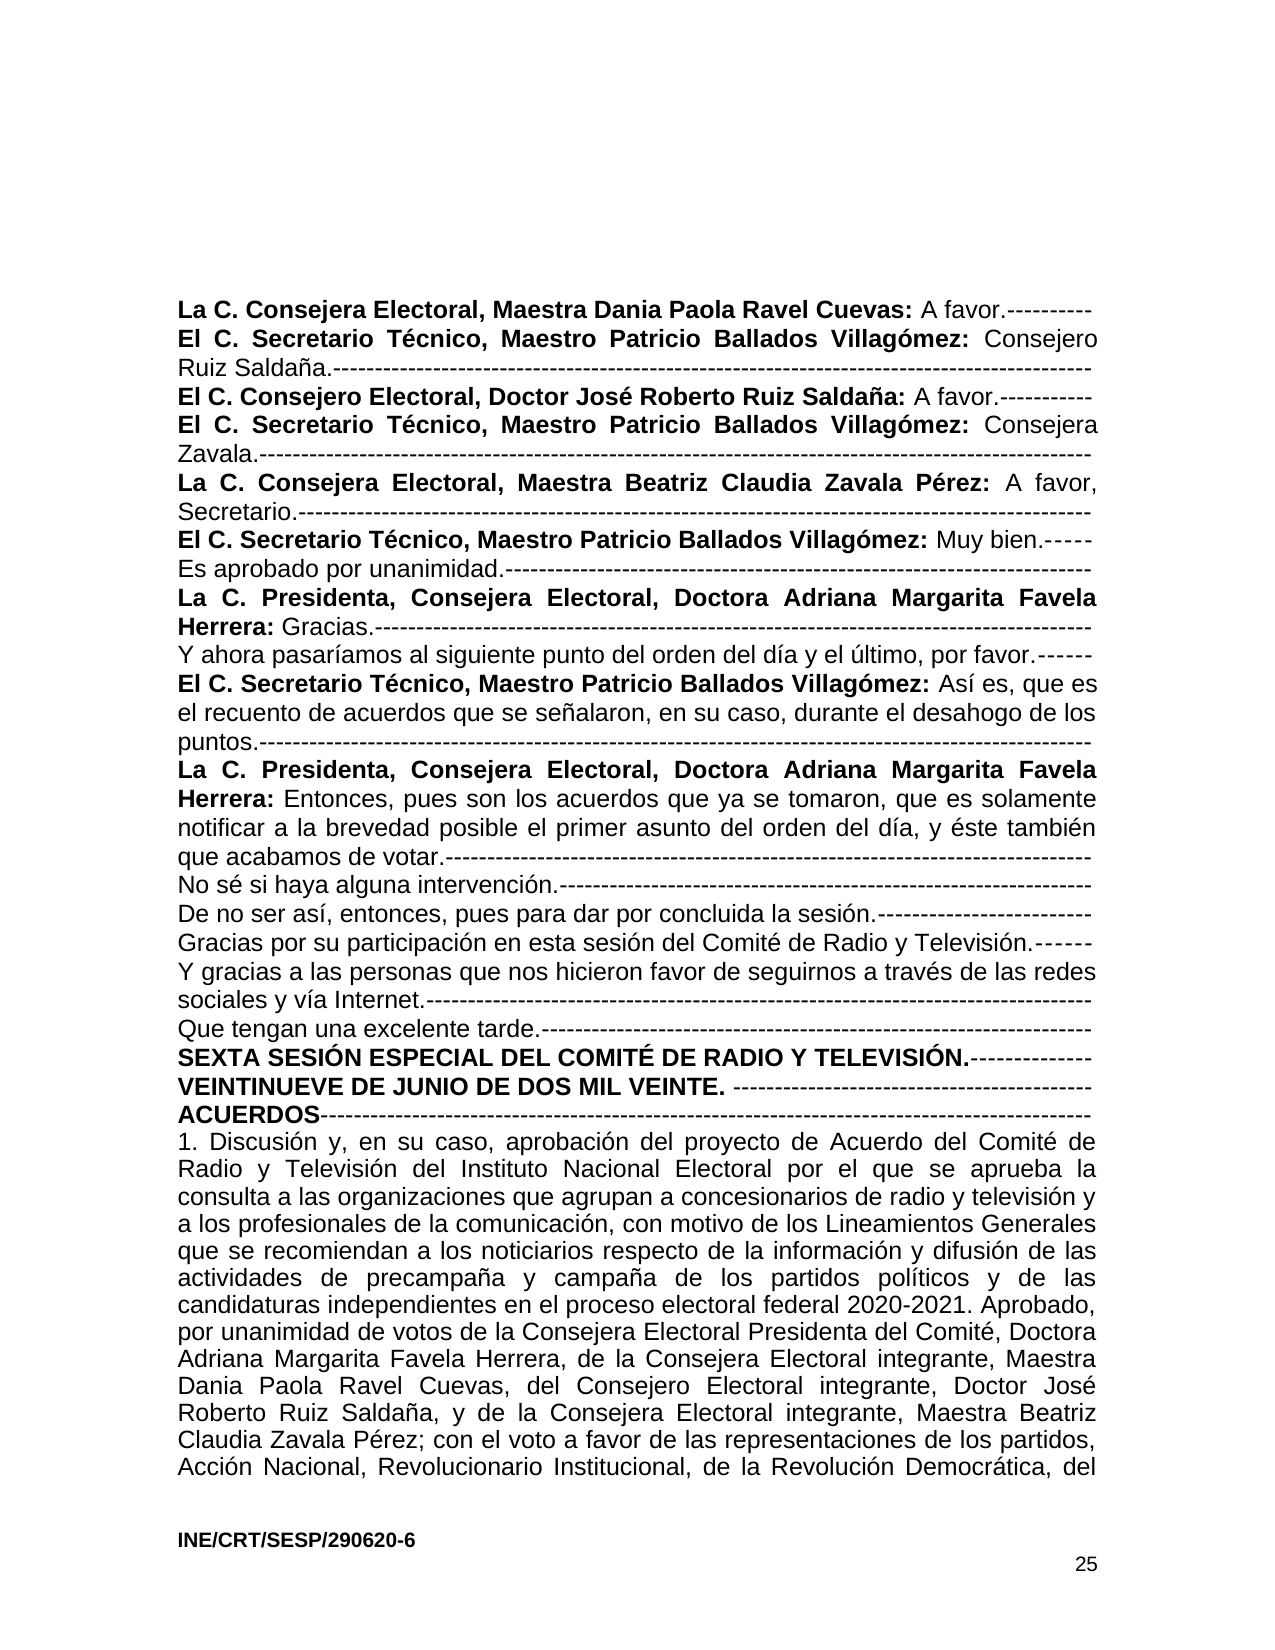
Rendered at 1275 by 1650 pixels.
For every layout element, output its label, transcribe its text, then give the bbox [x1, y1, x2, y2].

text La C. Consejera Electoral, Maestra Dania Paola Ravel Cuevas: A favor. [177, 295, 1098, 324]
text Gracias por su participación en esta sesión del Comité de Radio y Televisión. [177, 928, 1098, 957]
text La C. Consejera Electoral, Maestra Beatriz Claudia Zavala Pérez: A favor, Secretario. [177, 468, 1098, 525]
text El C. Secretario Técnico, Maestro Patricio Ballados Villagómez: Así es, que es el recuento de acuerdos que se señalaron, en su caso, durante el desahogo de los puntos. [177, 669, 1098, 755]
text De no ser así, entonces, pues para dar por concluida la sesión. [177, 899, 1098, 928]
text Es aprobado por unanimidad. [177, 554, 1098, 583]
text La C. Presidenta, Consejera Electoral, Doctora Adriana Margarita Favela Herrera: Entonces, pues son los acuerdos que ya se tomaron, que es solamente notificar a la brevedad posible el primer asunto del orden del día, y éste también que acabamos de votar. [177, 755, 1098, 870]
text ACUERDOS [177, 1100, 1098, 1129]
text La C. Presidenta, Consejera Electoral, Doctora Adriana Margarita Favela Herrera: Gracias. [177, 583, 1098, 640]
text El C. Consejero Electoral, Doctor José Roberto Ruiz Saldaña: A favor. [177, 382, 1098, 410]
text Y gracias a las personas que nos hicieron favor de seguirnos a través de las redes sociales y vía Internet. [177, 957, 1098, 1014]
text El C. Secretario Técnico, Maestro Patricio Ballados Villagómez: Muy bien. [177, 525, 1098, 554]
text Y ahora pasaríamos al siguiente punto del orden del día y el último, por favor. [177, 640, 1098, 669]
text SEXTA SESIÓN ESPECIAL DEL COMITÉ DE RADIO Y TELEVISIÓN. [177, 1043, 1098, 1072]
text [177, 1129, 1098, 1481]
text El C. Secretario Técnico, Maestro Patricio Ballados Villagómez: Consejera Zavala. [177, 410, 1098, 468]
text Que tengan una excelente tarde. [177, 1014, 1098, 1043]
text El C. Secretario Técnico, Maestro Patricio Ballados Villagómez: Consejero Ruiz Saldaña. [177, 324, 1098, 382]
text No sé si haya alguna intervención. [177, 870, 1098, 899]
text VEINTINUEVE DE JUNIO DE DOS MIL VEINTE. [177, 1072, 1098, 1100]
